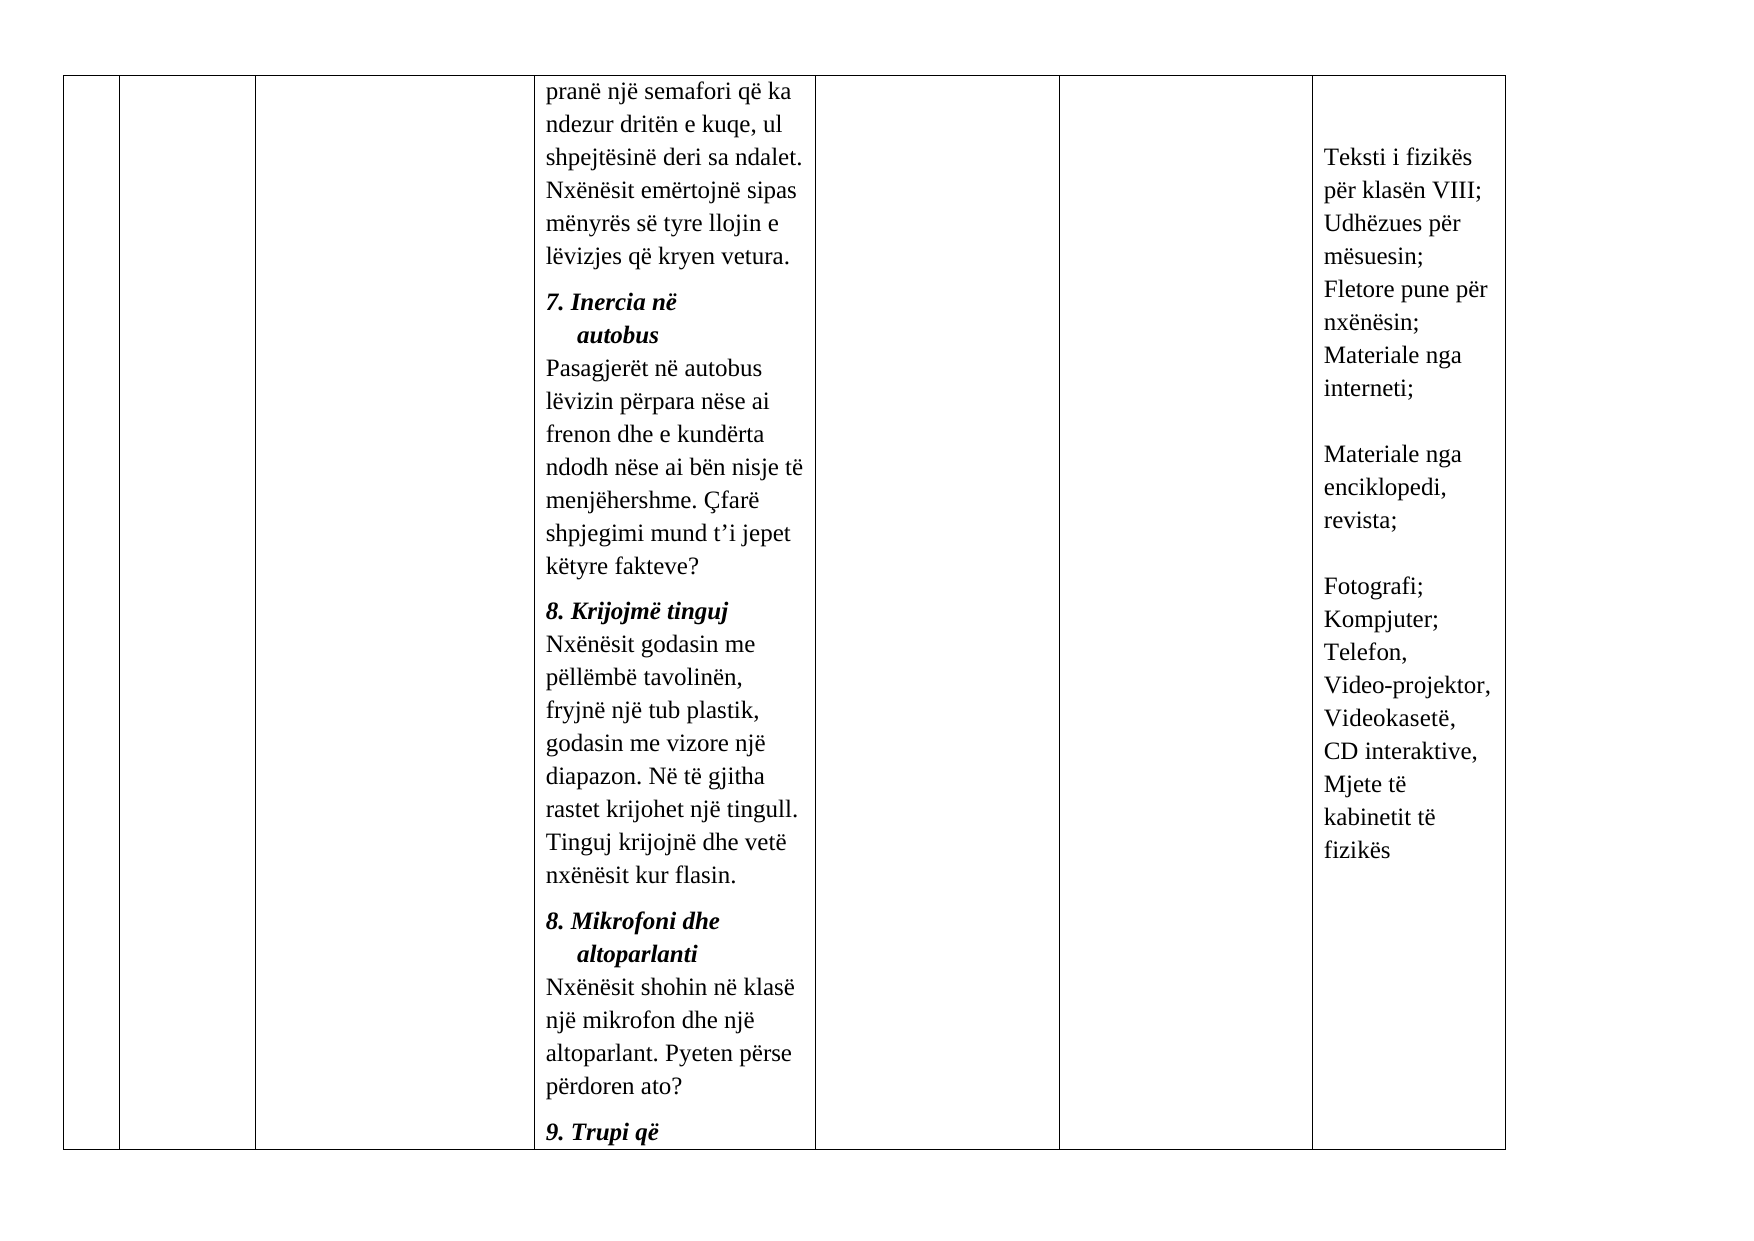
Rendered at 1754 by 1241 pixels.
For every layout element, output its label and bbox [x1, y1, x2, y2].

table_cell [535, 76, 815, 1149]
table_cell [64, 76, 119, 1149]
table_cell [120, 76, 255, 1149]
table_cell [1060, 76, 1312, 1149]
table_cell [1313, 76, 1505, 1149]
table_cell [816, 76, 1059, 1149]
table_cell [256, 76, 534, 1149]
